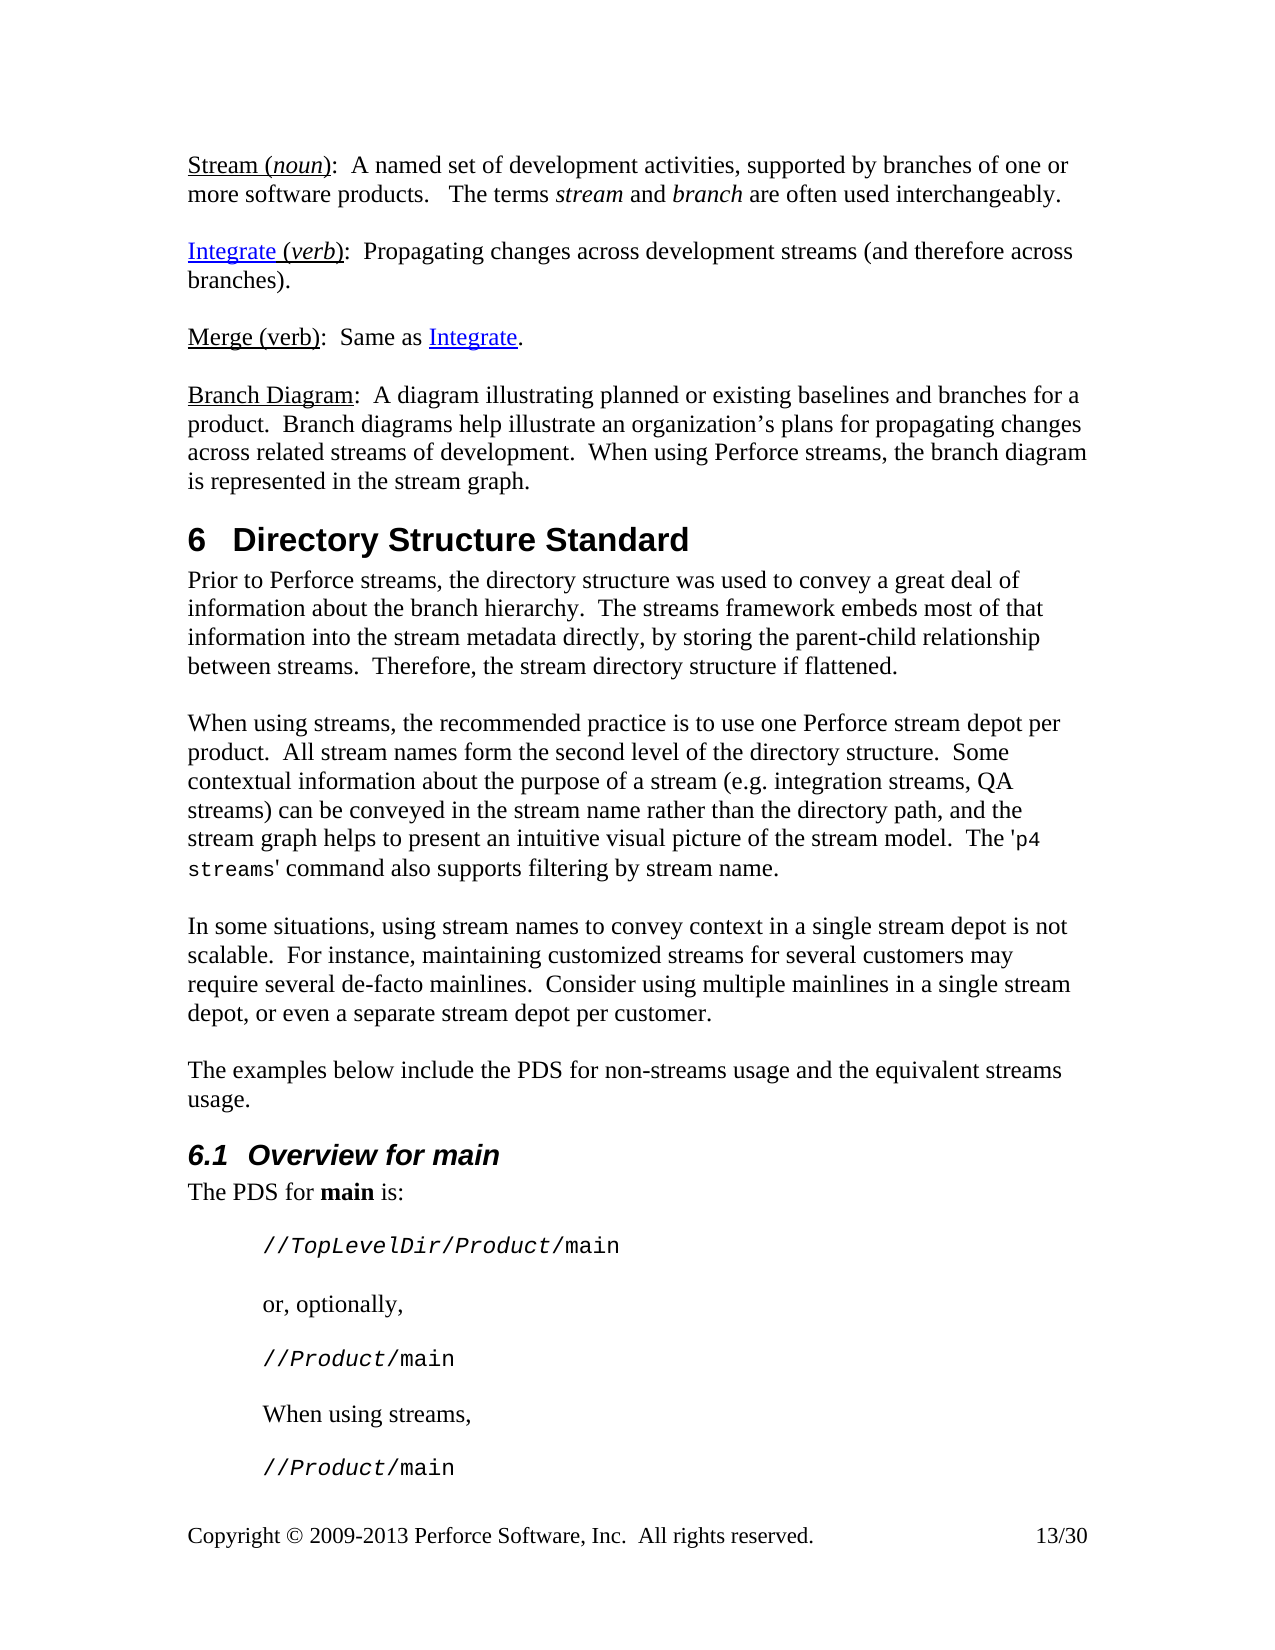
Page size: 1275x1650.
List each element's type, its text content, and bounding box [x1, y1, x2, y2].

text Merge (verb): Same as Integrate. [187, 322, 1087, 351]
text //Product/main [187, 1456, 1087, 1482]
text or, optionally, [187, 1289, 1087, 1318]
text When using streams, [187, 1399, 1087, 1428]
text Branch Diagram: A diagram illustrating planned or existing baselines and branches for a product. Branch diagrams help illustrate an organization’s plans for propagating changes across related streams of development. When using Perforce streams, the branch diagram is represented in the stream graph. [187, 380, 1087, 495]
text Integrate (verb): Propagating changes across development streams (and therefore across branches). [187, 236, 1087, 294]
text The PDS for main is: [187, 1177, 1087, 1206]
text When using streams, the recommended practice is to use one Perforce stream depot per product. All stream names form the second level of the directory structure. Some contextual information about the purpose of a stream (e.g. integration streams, QA streams) can be conveyed in the stream name rather than the directory path, and the stream graph helps to present an intuitive visual picture of the stream model. The 'p4 streams' command also supports filtering by stream name. [187, 708, 1087, 883]
subtitle Directory Structure Standard [187, 520, 1087, 558]
text Prior to Perforce streams, the directory structure was used to convey a great deal of information about the branch hierarchy. The streams framework embeds most of that information into the stream metadata directly, by storing the parent-child relationship between streams. Therefore, the stream directory structure if flattened. [187, 565, 1087, 680]
subtitle Overview for main [187, 1138, 1087, 1171]
text //Product/main [187, 1347, 1087, 1373]
text In some situations, using stream names to convey context in a single stream depot is not scalable. For instance, maintaining customized streams for several customers may require several de-facto mainlines. Consider using multiple mainlines in a single stream depot, or even a separate stream depot per customer. [187, 911, 1087, 1026]
text The examples below include the PDS for non-streams usage and the equivalent streams usage. [187, 1055, 1087, 1113]
text Stream (noun): A named set of development activities, supported by branches of one or more software products. The terms stream and branch are often used interchangeably. [187, 150, 1087, 207]
text //TopLevelDir/Product/main [187, 1235, 1087, 1261]
